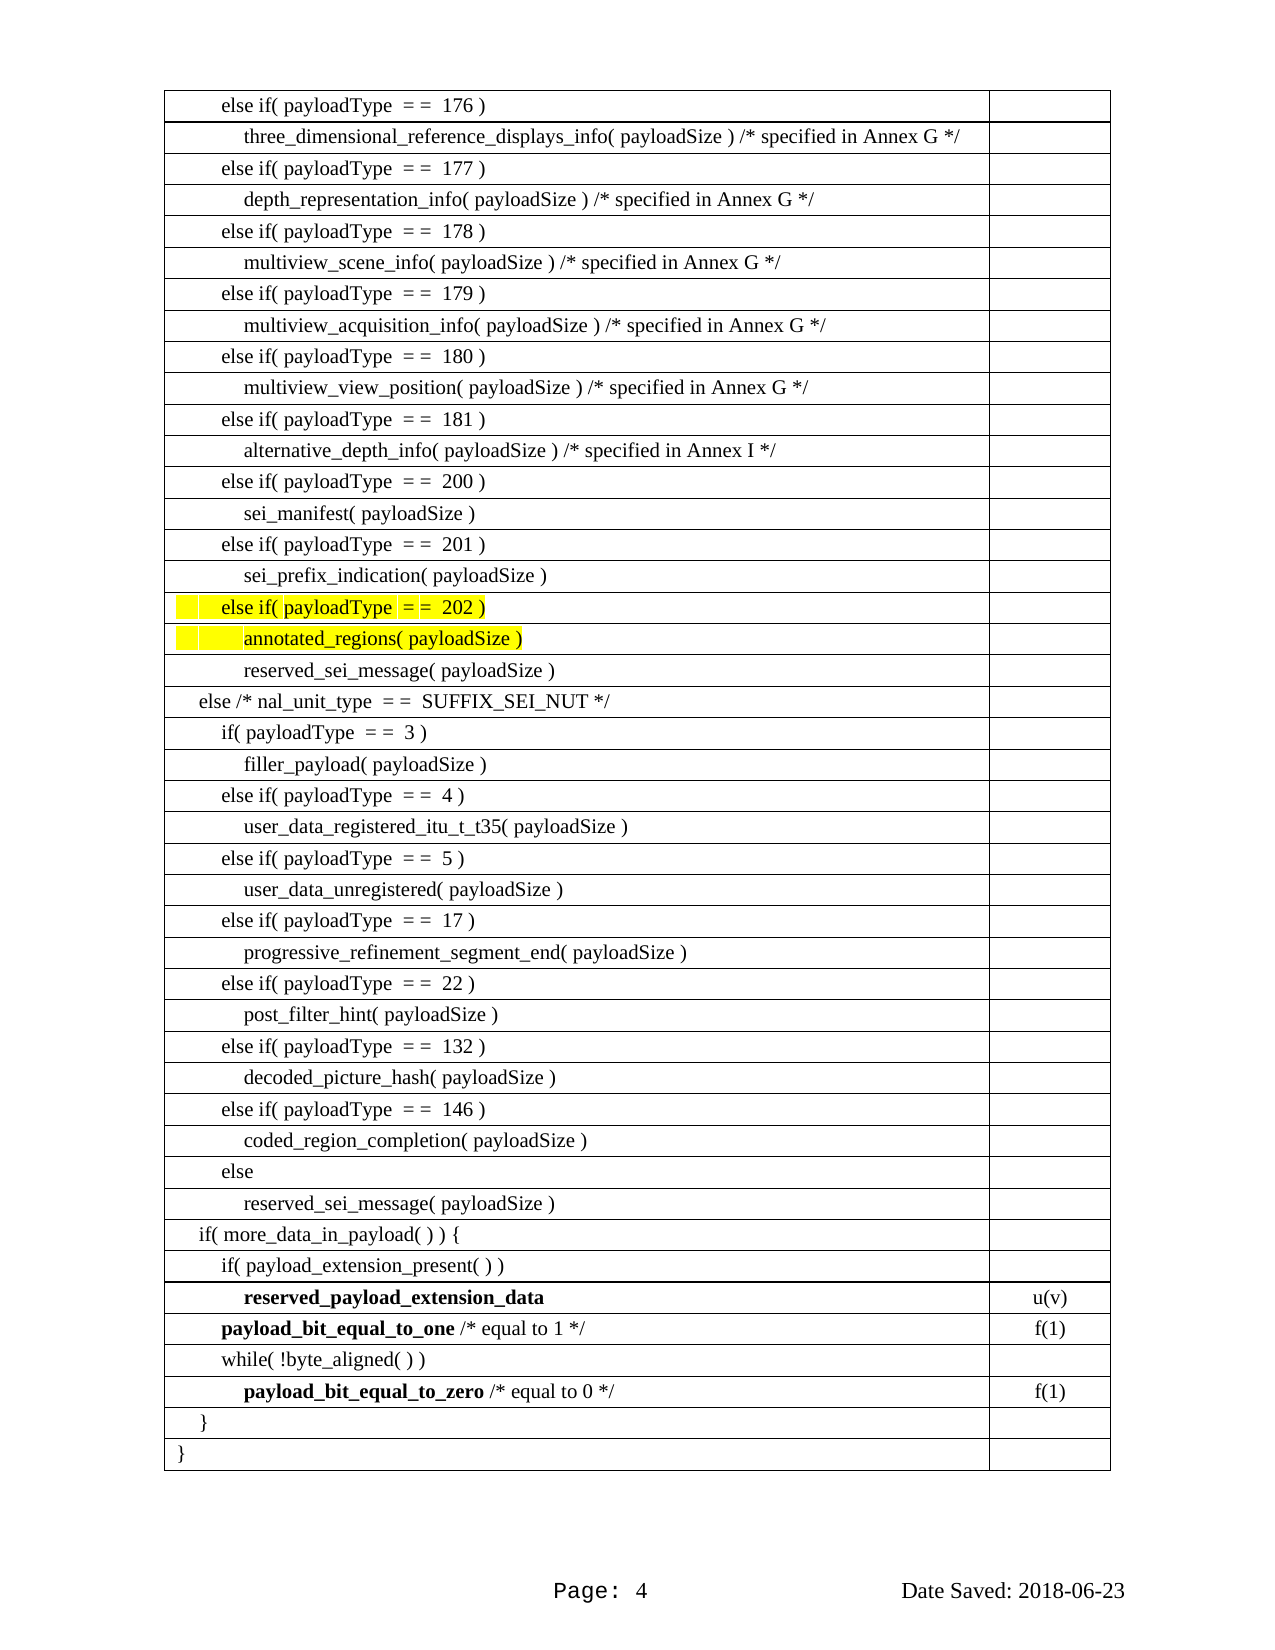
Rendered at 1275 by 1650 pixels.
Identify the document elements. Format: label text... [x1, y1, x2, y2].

table_cell sei_manifest( payloadSize ) [165, 499, 989, 529]
table_cell else if( payloadType = = 4 ) [165, 781, 989, 811]
table_cell [990, 436, 1110, 466]
table_cell [990, 279, 1110, 309]
table_cell [990, 718, 1110, 748]
table_cell [990, 405, 1110, 435]
table_cell [990, 123, 1110, 153]
table_cell else if( payloadType = = 179 ) [165, 279, 989, 309]
table_cell [990, 655, 1110, 686]
table_cell user_data_unregistered( payloadSize ) [165, 875, 989, 905]
table_cell [990, 342, 1110, 372]
table_cell else if( payloadType = = 201 ) [165, 530, 989, 560]
table_cell [990, 593, 1110, 623]
table_cell else if( payloadType = = 5 ) [165, 844, 989, 874]
table_cell [990, 781, 1110, 811]
table_cell filler_payload( payloadSize ) [165, 750, 989, 780]
table_cell [990, 750, 1110, 780]
table_cell f(1) [990, 1314, 1110, 1344]
table_cell [990, 624, 1110, 654]
table_cell multiview_acquisition_info( payloadSize ) /* specified in Annex G */ [165, 311, 989, 341]
table_cell else if( payloadType = = 22 ) [165, 969, 989, 999]
table_cell reserved_payload_extension_data [165, 1283, 989, 1313]
table_cell while( !byte_aligned( ) ) [165, 1345, 989, 1376]
table_cell reserved_sei_message( payloadSize ) [165, 1189, 989, 1219]
table_cell if( payload_extension_present( ) ) [165, 1251, 989, 1281]
table_cell [990, 561, 1110, 592]
table_cell [990, 906, 1110, 937]
table_cell if( more_data_in_payload( ) ) { [165, 1220, 989, 1250]
table_cell payload_bit_equal_to_one /* equal to 1 */ [165, 1314, 989, 1344]
table_cell else if( payloadType = = 180 ) [165, 342, 989, 372]
table_cell payload_bit_equal_to_zero /* equal to 0 */ [165, 1377, 989, 1407]
table_cell [990, 938, 1110, 968]
table_cell [990, 185, 1110, 215]
table_cell [990, 1189, 1110, 1219]
table_cell [990, 248, 1110, 278]
table_cell reserved_sei_message( payloadSize ) [165, 655, 989, 686]
table_cell sei_prefix_indication( payloadSize ) [165, 561, 989, 592]
table_cell three_dimensional_reference_displays_info( payloadSize ) /* specified in Annex G */ [165, 123, 989, 153]
table_cell [990, 1094, 1110, 1125]
table_cell else [165, 1157, 989, 1187]
table_cell [990, 530, 1110, 560]
table_cell [990, 1345, 1110, 1376]
table_cell annotated_regions( payloadSize ) [165, 624, 989, 654]
table_cell } [165, 1439, 989, 1469]
table_cell multiview_view_position( payloadSize ) /* specified in Annex G */ [165, 373, 989, 403]
table_cell [990, 1126, 1110, 1156]
table_cell [990, 1157, 1110, 1187]
table_cell [990, 1063, 1110, 1093]
table_cell else /* nal_unit_type = = SUFFIX_SEI_NUT */ [165, 687, 989, 717]
table_cell [990, 467, 1110, 498]
table_cell user_data_registered_itu_t_t35( payloadSize ) [165, 812, 989, 842]
table_cell [990, 1220, 1110, 1250]
table_cell else if( payloadType = = 132 ) [165, 1032, 989, 1062]
table_cell } [165, 1408, 989, 1438]
table_cell else if( payloadType = = 202 ) [165, 593, 989, 623]
table_cell else if( payloadType = = 178 ) [165, 216, 989, 247]
table_cell [990, 1408, 1110, 1438]
table_cell depth_representation_info( payloadSize ) /* specified in Annex G */ [165, 185, 989, 215]
table_cell else if( payloadType = = 176 ) [165, 91, 989, 121]
table_cell [990, 373, 1110, 403]
table_cell [990, 311, 1110, 341]
table_cell [990, 154, 1110, 184]
table_cell post_filter_hint( payloadSize ) [165, 1000, 989, 1031]
table_cell [990, 875, 1110, 905]
table_cell else if( payloadType = = 200 ) [165, 467, 989, 498]
table_cell [990, 499, 1110, 529]
table_cell [990, 1251, 1110, 1281]
table_cell [990, 216, 1110, 247]
table_cell [990, 812, 1110, 842]
table_cell [990, 1000, 1110, 1031]
table_cell [990, 91, 1110, 121]
table_cell if( payloadType = = 3 ) [165, 718, 989, 748]
table_cell alternative_depth_info( payloadSize ) /* specified in Annex I */ [165, 436, 989, 466]
table_cell [990, 687, 1110, 717]
table_cell multiview_scene_info( payloadSize ) /* specified in Annex G */ [165, 248, 989, 278]
table_cell [990, 969, 1110, 999]
table_cell else if( payloadType = = 177 ) [165, 154, 989, 184]
table_cell u(v) [990, 1283, 1110, 1313]
table_cell decoded_picture_hash( payloadSize ) [165, 1063, 989, 1093]
table_cell else if( payloadType = = 181 ) [165, 405, 989, 435]
table_cell [990, 844, 1110, 874]
table_cell f(1) [990, 1377, 1110, 1407]
table_cell [990, 1439, 1110, 1469]
table_cell else if( payloadType = = 146 ) [165, 1094, 989, 1125]
table_cell else if( payloadType = = 17 ) [165, 906, 989, 937]
table_cell progressive_refinement_segment_end( payloadSize ) [165, 938, 989, 968]
table_cell [990, 1032, 1110, 1062]
table_cell coded_region_completion( payloadSize ) [165, 1126, 989, 1156]
